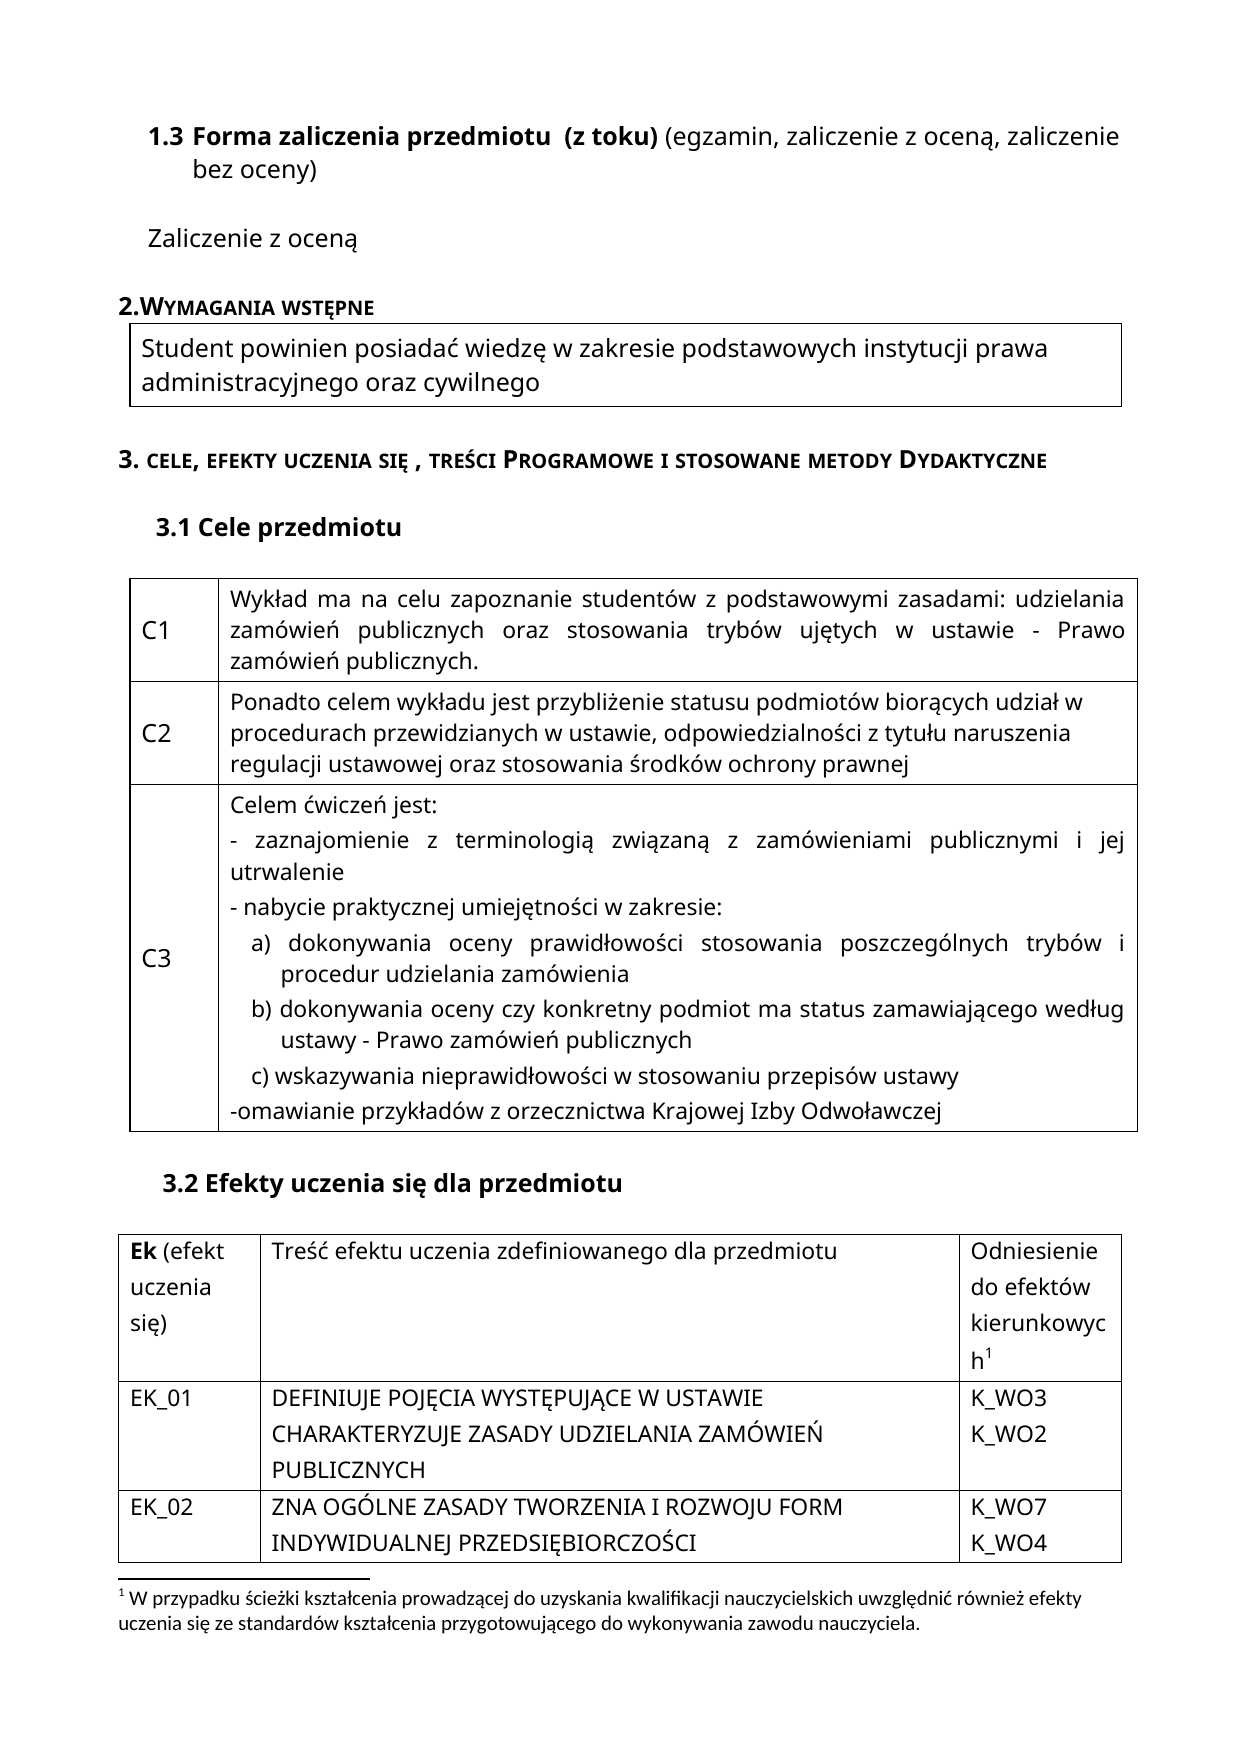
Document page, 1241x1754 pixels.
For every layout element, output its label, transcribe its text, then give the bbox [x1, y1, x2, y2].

text 2.Wymagania wstępne [118, 288, 1122, 322]
table_header Treść efektu uczenia zdefiniowanego dla przedmiotu [261, 1235, 959, 1381]
table_header Student powinien posiadać wiedzę w zakresie podstawowych instytucji prawa administracyjnego oraz cywilnego [131, 324, 1121, 406]
table_cell C2 [131, 682, 218, 784]
table_cell K_WO7 K_WO4 [960, 1491, 1121, 1562]
table_cell DEFINIUJE POJĘCIA WYSTĘPUJĄCE W USTAWIE CHARAKTERYZUJE ZASADY UDZIELANIA ZAMÓWIEŃ PUBLICZNYCH [261, 1382, 959, 1489]
table_cell EK_02 [119, 1491, 260, 1562]
text 3. cele, efekty uczenia się , treści Programowe i stosowane metody Dydaktyczne [118, 441, 1122, 475]
table_cell Ponadto celem wykładu jest przybliżenie statusu podmiotów biorących udział w procedurach przewidzianych w ustawie, odpowiedzialności z tytułu naruszenia regulacji ustawowej oraz stosowania środków ochrony prawnej [219, 682, 1137, 784]
table_header Odniesienie do efektów kierunkowych [960, 1235, 1121, 1381]
text 1.3 Forma zaliczenia przedmiotu (z toku) (egzamin, zaliczenie z oceną, zaliczenie bez oceny) [148, 118, 1122, 186]
table_cell K_WO3 K_WO2 [960, 1382, 1121, 1489]
table_header C1 [131, 579, 218, 681]
table_cell C3 [131, 785, 218, 1131]
text Zaliczenie z oceną [148, 220, 1122, 254]
table_cell ZNA OGÓLNE ZASADY TWORZENIA I ROZWOJU FORM INDYWIDUALNEJ PRZEDSIĘBIORCZOŚCI [261, 1491, 959, 1562]
table_header Ek (efekt uczenia się) [119, 1235, 260, 1381]
text 3.1 Cele przedmiotu [156, 509, 1122, 543]
table_cell EK_01 [119, 1382, 260, 1489]
table_cell Celem ćwiczeń jest: - zaznajomienie z terminologią związaną z zamówieniami publicznymi i jej utrwalenie - nabycie praktycznej umiejętności w zakresie: a) dokonywania oceny prawidłowości stosowania poszczególnych trybów i procedur udzielania zamówienia b) dokonywania oceny czy konkretny podmiot ma status zamawiającego według ustawy - Prawo zamówień publicznych c) wskazywania nieprawidłowości w stosowaniu przepisów ustawy -omawianie przykładów z orzecznictwa Krajowej Izby Odwoławczej [219, 785, 1137, 1131]
text 3.2 Efekty uczenia się dla przedmiotu [162, 1166, 1122, 1200]
table_header Wykład ma na celu zapoznanie studentów z podstawowymi zasadami: udzielania zamówień publicznych oraz stosowania trybów ujętych w ustawie - Prawo zamówień publicznych. [219, 579, 1137, 681]
